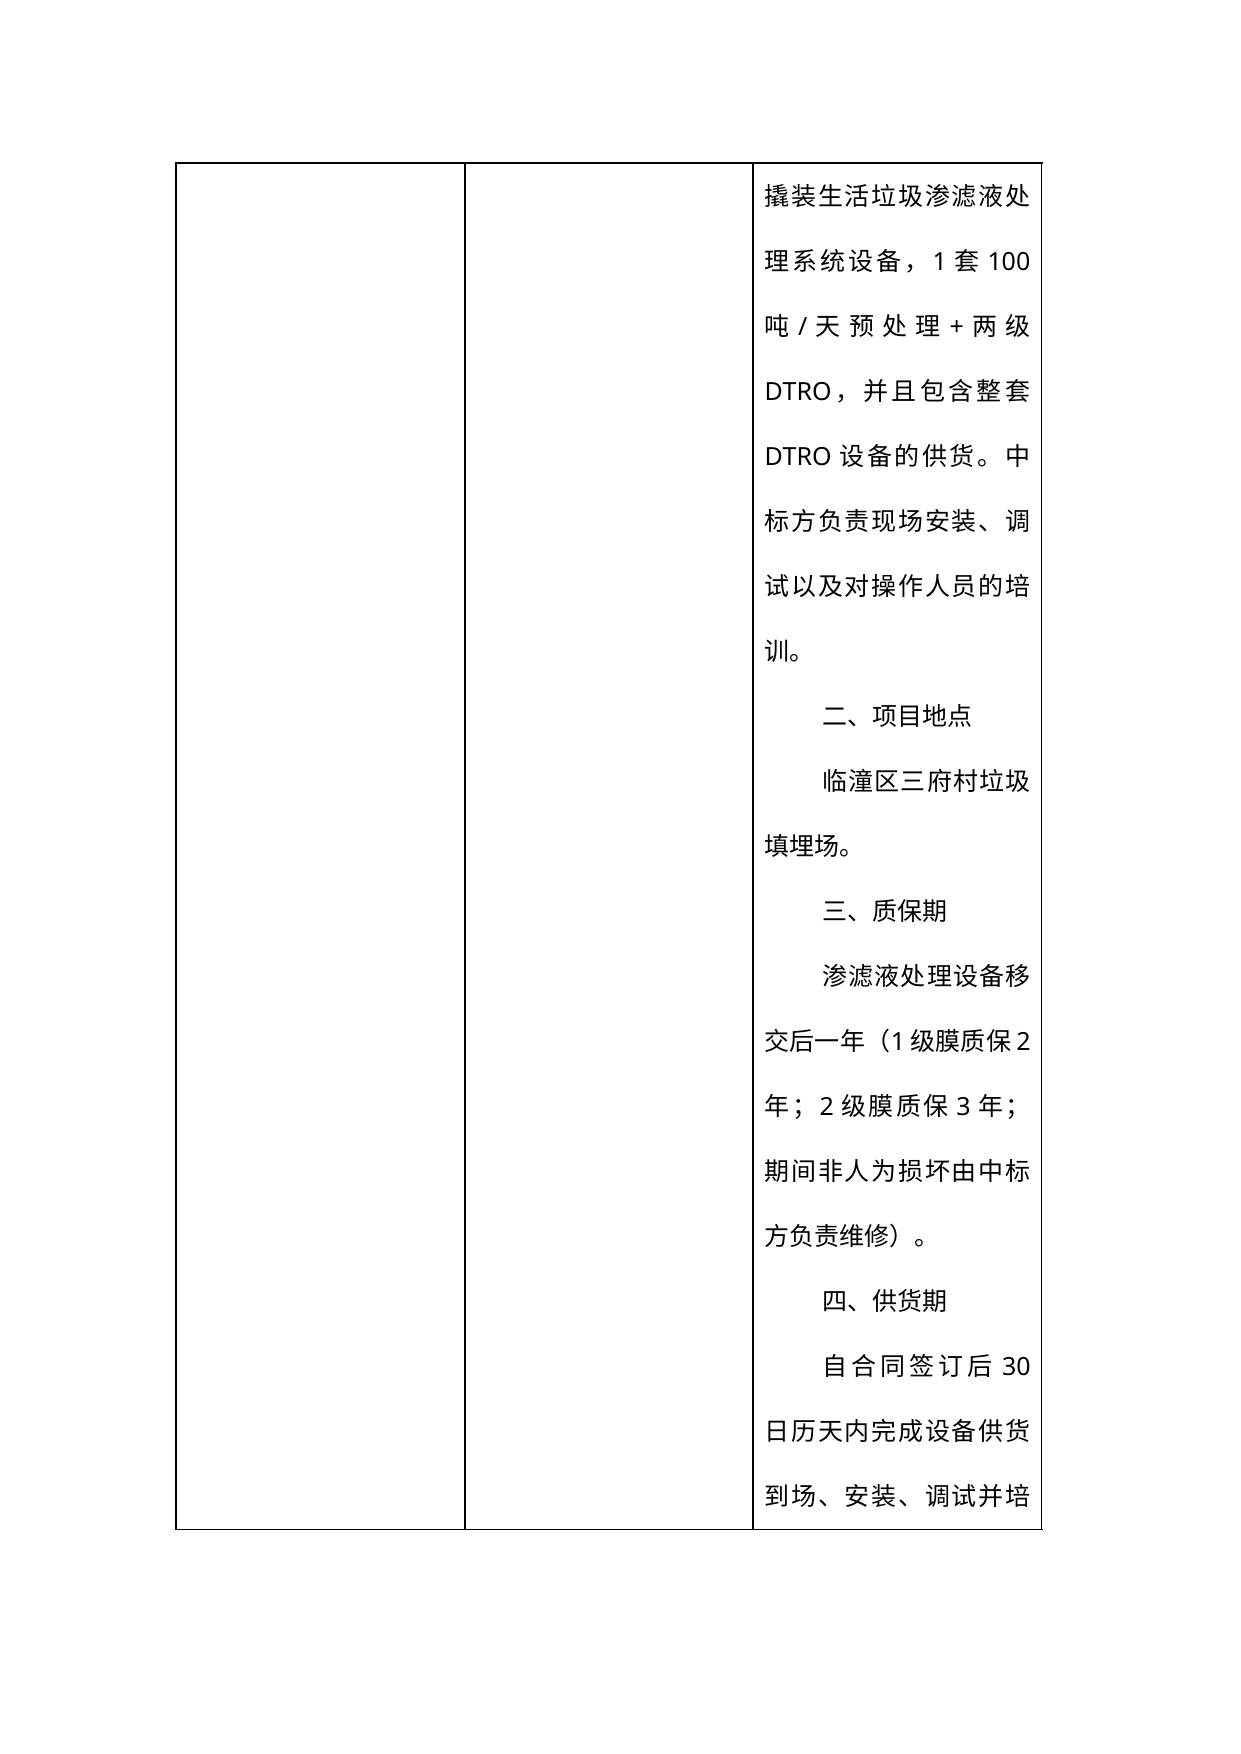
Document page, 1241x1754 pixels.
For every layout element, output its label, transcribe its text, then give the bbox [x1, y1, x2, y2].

table_cell [466, 164, 752, 1528]
table_cell 1 [177, 164, 464, 1528]
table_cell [754, 164, 1041, 1528]
